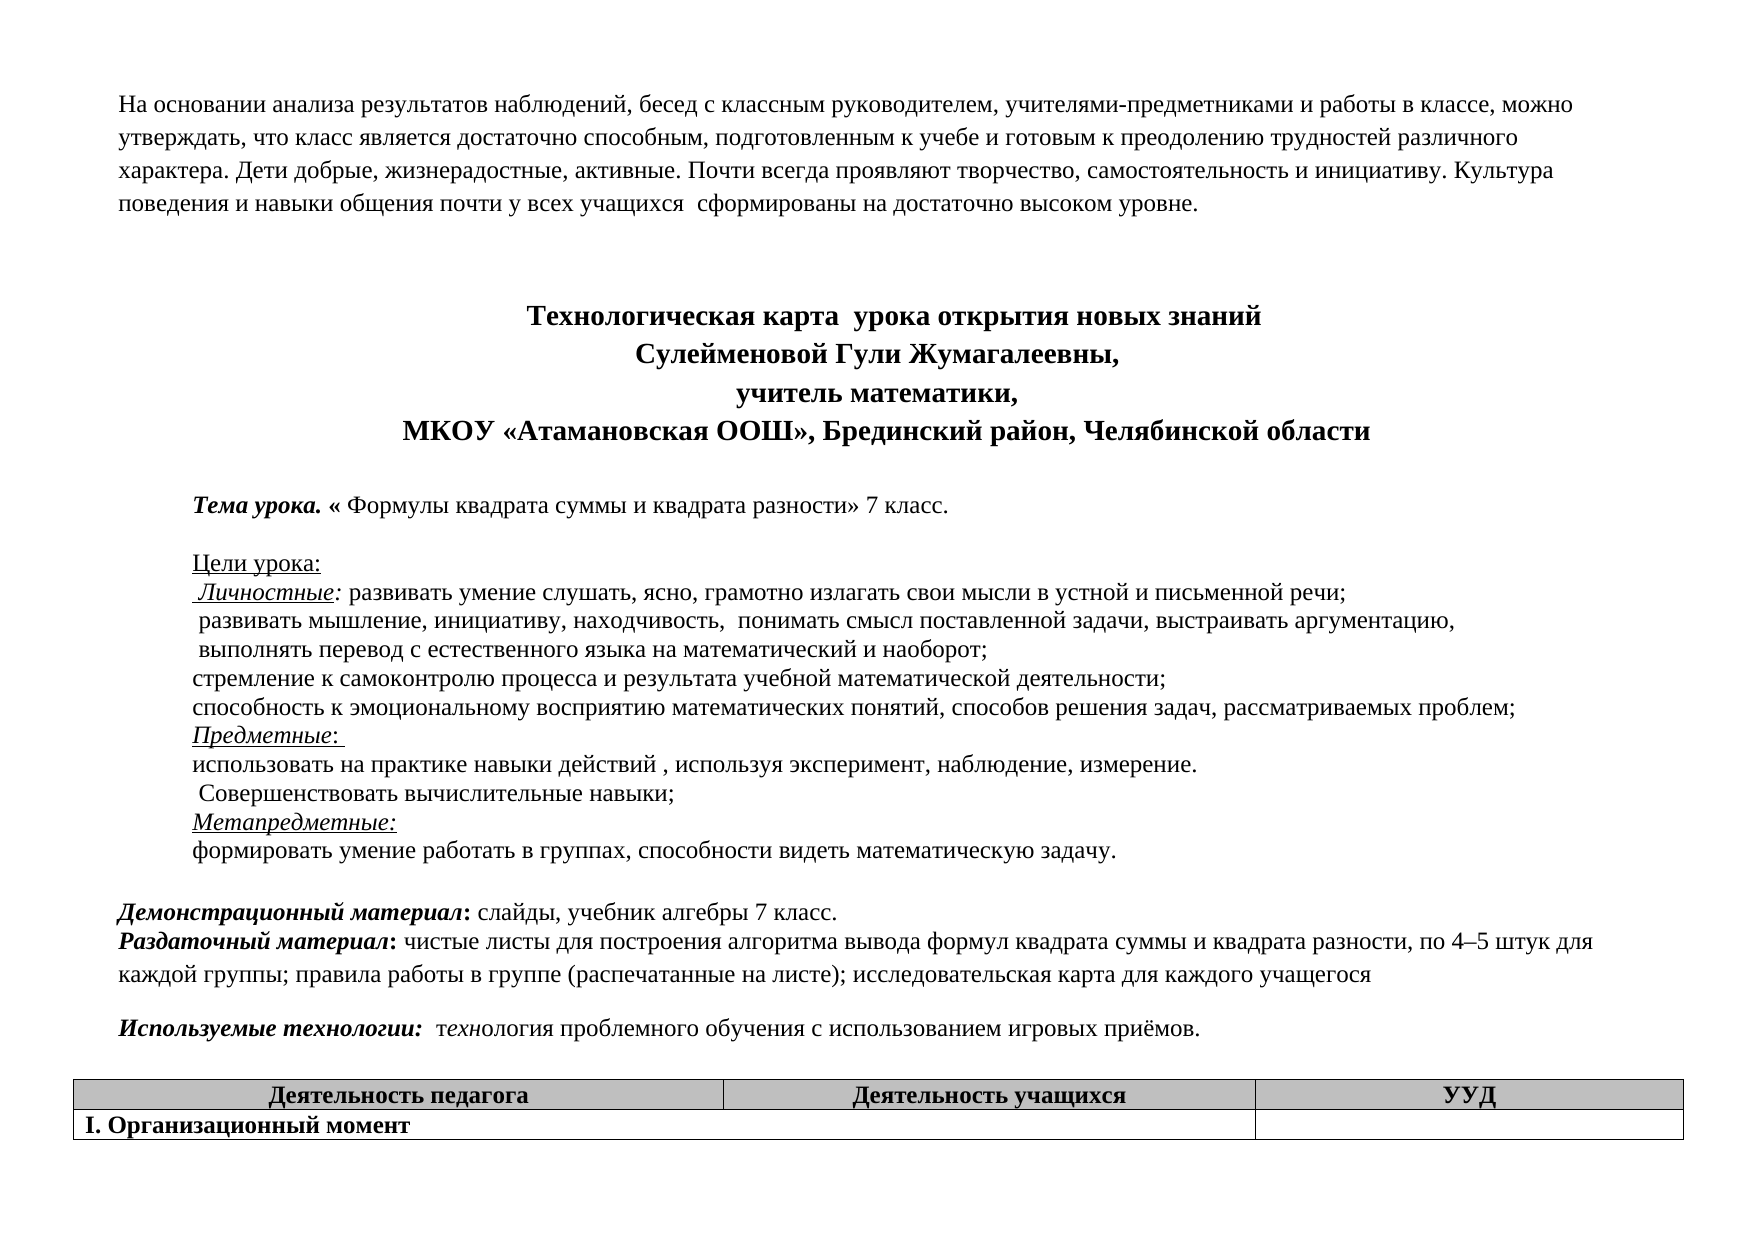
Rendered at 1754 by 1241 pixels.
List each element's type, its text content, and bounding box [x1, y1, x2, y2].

table_header Деятельность учащихся [724, 1080, 1255, 1109]
text На основании анализа результатов наблюдений, бесед с классным руководителем, учителями-предметниками и работы в классе, можно утверждать, что класс является достаточно способным, подготовленным к учебе и готовым к преодолению трудностей различного характера. Дети добрые, жизнерадостные, активные. Почти всегда проявляют творчество, самостоятельность и инициативу. Культура поведения и навыки общения почти у всех учащихся сформированы на достаточно высоком уровне. [118, 89, 1636, 216]
text способность к эмоциональному восприятию математических понятий, способов решения задач, рассматриваемых проблем; [118, 692, 1636, 721]
text Раздаточный материал: чистые листы для построения алгоритма вывода формул квадрата суммы и квадрата разности, по 4–5 штук для каждой группы; правила работы в группе (распечатанные на листе); исследовательская карта для каждого учащегося [118, 926, 1636, 988]
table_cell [74, 1110, 1255, 1138]
text использовать на практике навыки действий , используя эксперимент, наблюдение, измерение. [118, 749, 1636, 778]
table_header Деятельность педагога [74, 1080, 723, 1109]
text Предметные: [118, 721, 1636, 749]
table_header УУД [1256, 1080, 1683, 1109]
text Тема урока. « Формулы квадрата суммы и квадрата разности» 7 класс. [118, 491, 1636, 519]
text МКОУ «Атамановская ООШ», Брединский район, Челябинской области [118, 413, 1636, 447]
text стремление к самоконтролю процесса и результата учебной математической деятельности; [118, 663, 1636, 692]
text Используемые технологии: технология проблемного обучения с использованием игровых приёмов. [118, 1013, 1636, 1042]
text Технологическая карта урока открытия новых знаний [118, 298, 1636, 331]
text Личностные: развивать умение слушать, ясно, грамотно излагать свои мысли в устной и письменной речи; [118, 577, 1636, 606]
text Цели урока: [118, 548, 1636, 577]
text Совершенствовать вычислительные навыки; [118, 778, 1636, 807]
text выполнять перевод с естественного языка на математический и наоборот; [118, 634, 1636, 663]
text формировать умение работать в группах, способности видеть математическую задачу. [118, 836, 1636, 864]
text развивать мышление, инициативу, находчивость, понимать смысл поставленной задачи, выстраивать аргументацию, [118, 606, 1636, 634]
text Метапредметные: [118, 807, 1636, 836]
table_cell [1256, 1110, 1683, 1138]
text Сулейменовой Гули Жумагалеевны, [118, 336, 1636, 370]
text учитель математики, [118, 375, 1636, 408]
text Демонстрационный материал: слайды, учебник алгебры 7 класс. [118, 897, 1636, 926]
